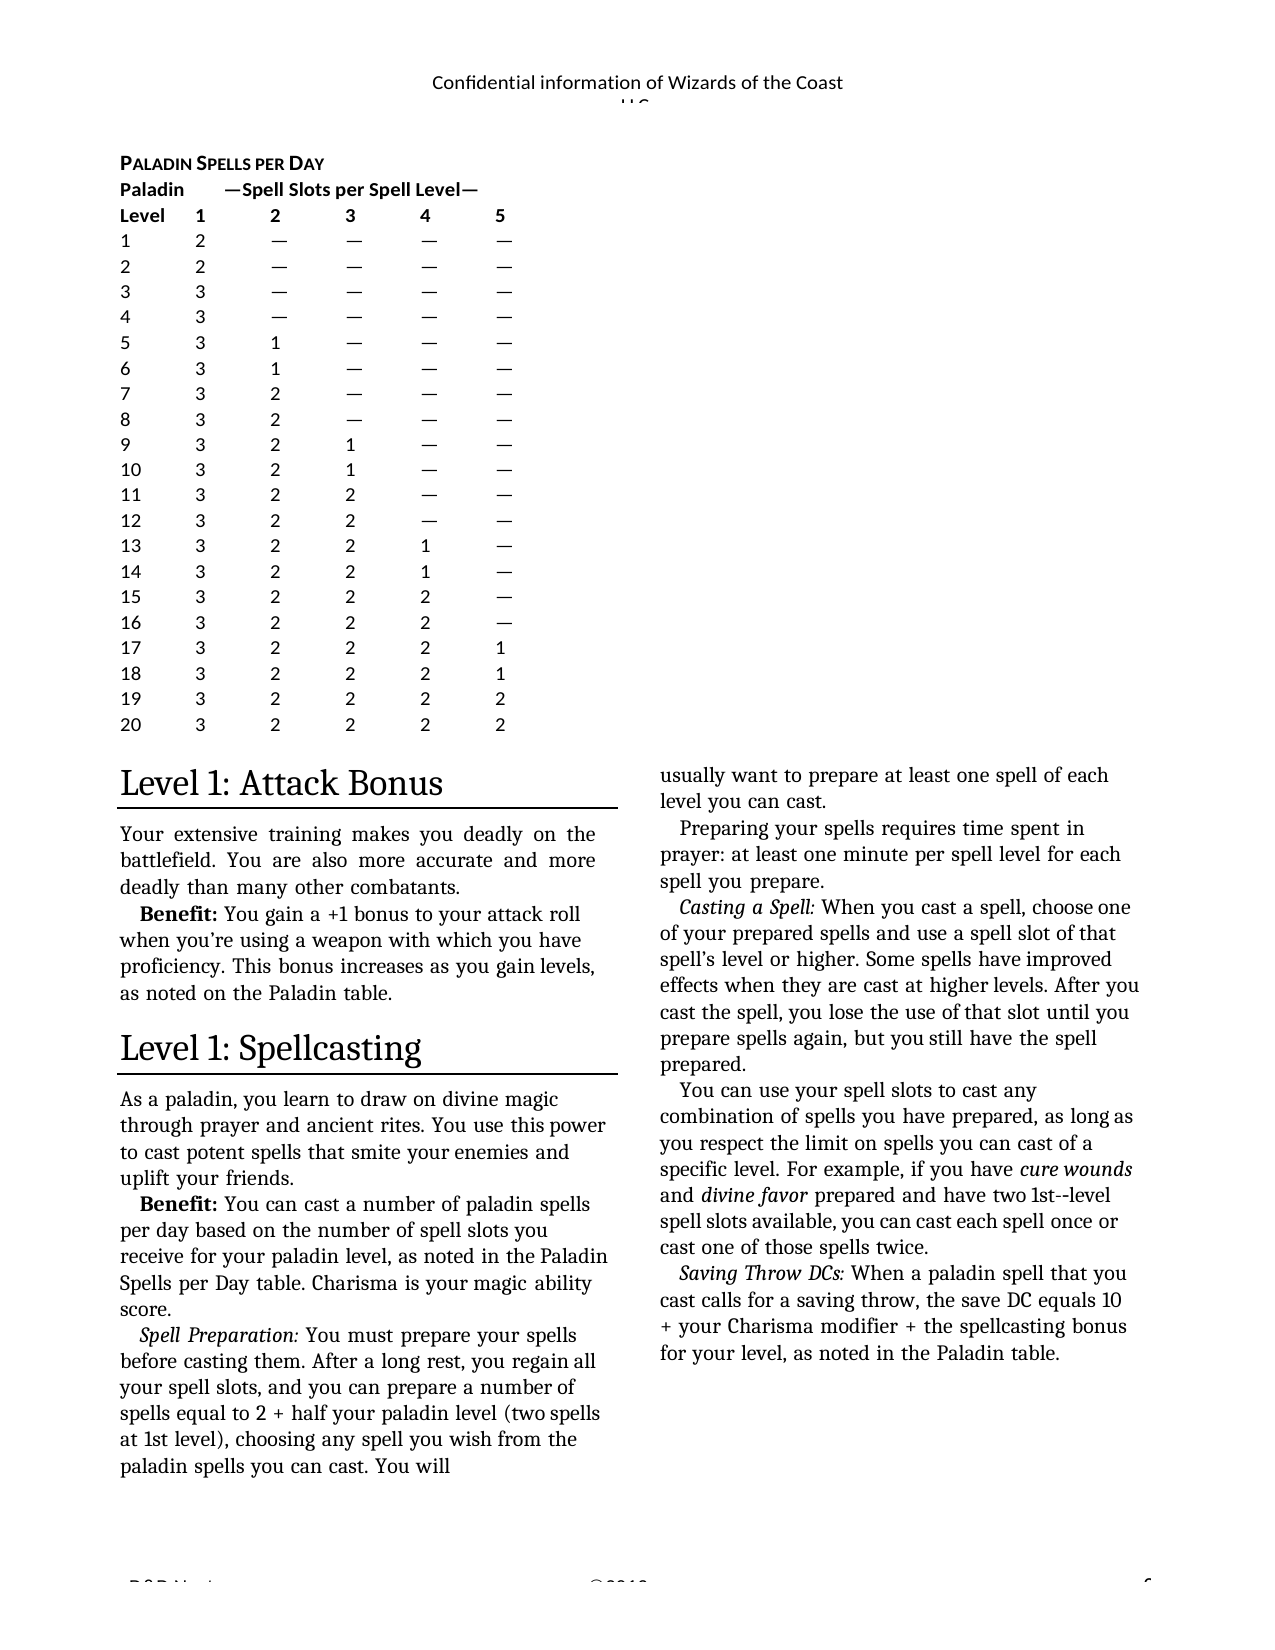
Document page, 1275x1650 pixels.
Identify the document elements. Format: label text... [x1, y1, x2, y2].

table_cell 2 [317, 687, 392, 713]
table_cell 2 [317, 560, 392, 586]
text PALADIN SPELLS PER DAY [120, 149, 1167, 176]
table_cell 2 [238, 458, 317, 483]
table_cell 2 [238, 611, 317, 636]
table_cell 2 [238, 560, 317, 586]
text Casting a Spell: When you cast a spell, choose one of your prepared spells and use a spell slot of that spell’s level or higher. Some spells have improved effects when they are cast at higher levels. After you cast the spell, you lose the use of that slot until you prepare spells again, but you still have the spell prepared. [660, 895, 1146, 1077]
table_cell 16 [116, 611, 180, 636]
table_header 4 [392, 202, 467, 229]
table_cell 3 [180, 586, 238, 611]
table_cell 3 [180, 687, 238, 713]
subtitle Level 1: Spellcasting [120, 1027, 609, 1070]
table_cell — [467, 306, 518, 331]
table_cell 3 [180, 433, 238, 458]
table_cell 1 [392, 560, 467, 586]
table_cell 4 [116, 306, 180, 331]
table_cell — [392, 509, 467, 534]
table_cell — [317, 357, 392, 382]
table_cell — [317, 382, 392, 408]
table_cell — [392, 458, 467, 483]
table_cell — [392, 433, 467, 458]
table_cell 15 [116, 586, 180, 611]
table_cell 2 [392, 636, 467, 662]
table_cell 3 [116, 280, 180, 306]
table_cell 17 [116, 636, 180, 662]
table_cell — [467, 255, 518, 280]
text Benefit: You can cast a number of paladin spells per day based on the number of spell slots you receive for your paladin level, as noted in the Paladin Spells per Day table. Charisma is your magic ability score. [120, 1192, 609, 1322]
table_cell — [467, 382, 518, 408]
table_cell 2 [317, 535, 392, 560]
table_cell — [238, 306, 317, 331]
table_cell 2 [180, 230, 238, 255]
table_cell — [392, 255, 467, 280]
table_cell 1 [317, 458, 392, 483]
table_cell 3 [180, 509, 238, 534]
table_cell — [317, 306, 392, 331]
table_cell — [392, 484, 467, 509]
table_cell 19 [116, 687, 180, 713]
table_cell — [467, 509, 518, 534]
table_cell 2 [317, 484, 392, 509]
table_cell 2 [238, 382, 317, 408]
table_cell 3 [180, 636, 238, 662]
table_cell 8 [116, 408, 180, 433]
table_cell 2 [238, 687, 317, 713]
table_cell 2 [392, 713, 467, 746]
table_cell 2 [238, 509, 317, 534]
table_cell — [317, 280, 392, 306]
table_cell 2 [317, 586, 392, 611]
table_cell 2 [238, 586, 317, 611]
table_cell 1 [116, 230, 180, 255]
table_cell 2 [317, 509, 392, 534]
table_cell 1 [317, 433, 392, 458]
table_cell 2 [317, 662, 392, 687]
table_cell 13 [116, 535, 180, 560]
table_cell 3 [180, 382, 238, 408]
table_cell — [317, 408, 392, 433]
text when you’re using a weapon with which you have proficiency. This bonus increases as you gain levels, as noted on the Paladin table. [120, 927, 605, 1006]
table_cell — [317, 230, 392, 255]
table_header 1 [180, 202, 238, 229]
table_cell — [392, 280, 467, 306]
table_cell 2 [180, 255, 238, 280]
table_cell 18 [116, 662, 180, 687]
table_cell 3 [180, 484, 238, 509]
table_cell — [392, 382, 467, 408]
table_cell — [467, 484, 518, 509]
table_cell 3 [180, 280, 238, 306]
table_cell 3 [180, 458, 238, 483]
table_cell 3 [180, 306, 238, 331]
table_cell — [392, 230, 467, 255]
table_cell — [392, 306, 467, 331]
table_cell — [317, 331, 392, 357]
table_cell 12 [116, 509, 180, 534]
table_cell — [467, 433, 518, 458]
table_cell 2 [238, 636, 317, 662]
text usually want to prepare at least one spell of each level you can cast. [660, 762, 1144, 814]
table_cell 10 [116, 458, 180, 483]
table_cell — [238, 255, 317, 280]
table_cell 2 [392, 586, 467, 611]
table_cell — [467, 586, 518, 611]
table_cell — [467, 535, 518, 560]
table_cell 2 [392, 611, 467, 636]
table_cell 3 [180, 331, 238, 357]
text Paladin —Spell Slots per Spell Level— [120, 177, 1167, 202]
table_cell — [467, 560, 518, 586]
table_cell 2 [238, 408, 317, 433]
table_cell 2 [317, 713, 392, 746]
table_cell — [467, 458, 518, 483]
text Your extensive training makes you deadly on the battlefield. You are also more accurate and more deadly than many other combatants. [120, 822, 595, 900]
table_cell 3 [180, 713, 238, 746]
text Saving Throw DCs: When a paladin spell that you cast calls for a saving throw, the save DC equals 10 [660, 1261, 1153, 1313]
table_cell 3 [180, 408, 238, 433]
table_cell — [467, 280, 518, 306]
table_cell 2 [317, 636, 392, 662]
table_cell — [392, 331, 467, 357]
text + your Charisma modifier + the spellcasting bonus [660, 1314, 1167, 1339]
table_header Level [116, 202, 180, 229]
table_cell — [467, 611, 518, 636]
table_cell 2 [238, 484, 317, 509]
text Preparing your spells requires time spent in [679, 815, 1167, 841]
table_header 2 [238, 202, 317, 229]
table_cell 1 [238, 331, 317, 357]
table_cell 7 [116, 382, 180, 408]
table_cell 6 [116, 357, 180, 382]
table_cell 2 [317, 611, 392, 636]
text Spell Preparation: You must prepare your spells before casting them. After a long rest, you regain all your spell slots, and you can prepare a number of spells equal to 2 + half your paladin level (two spells at 1st level), choosing any spell you wish from the paladin spells you can cast. You will [120, 1323, 605, 1478]
table_cell 3 [180, 535, 238, 560]
text As a paladin, you learn to draw on divine magic through prayer and ancient rites. You use this power to cast potent spells that smite your enemies and uplift your friends. [120, 1087, 609, 1191]
table_cell 2 [238, 535, 317, 560]
table_cell 3 [180, 560, 238, 586]
table_cell — [392, 357, 467, 382]
subtitle Level 1: Attack Bonus [120, 761, 609, 804]
table_cell 2 [238, 713, 317, 746]
table_cell 3 [180, 611, 238, 636]
table_cell 2 [392, 687, 467, 713]
table_cell — [467, 357, 518, 382]
table_cell 2 [467, 687, 518, 713]
table_cell 9 [116, 433, 180, 458]
table_cell 1 [392, 535, 467, 560]
table_header 3 [317, 202, 392, 229]
table_cell 2 [238, 433, 317, 458]
table_cell — [238, 280, 317, 306]
table_cell — [238, 230, 317, 255]
text Benefit: You gain a +1 bonus to your attack roll [139, 901, 609, 926]
table_cell 2 [392, 662, 467, 687]
table_cell 1 [467, 636, 518, 662]
table_cell 11 [116, 484, 180, 509]
table_cell 3 [180, 357, 238, 382]
table_cell 1 [467, 662, 518, 687]
text prayer: at least one minute per spell level for each spell you prepare. [660, 842, 1148, 893]
table_cell 2 [467, 713, 518, 746]
table_cell 3 [180, 662, 238, 687]
table_cell 1 [238, 357, 317, 382]
table_cell — [392, 408, 467, 433]
text for your level, as noted in the Paladin table. [660, 1340, 1167, 1366]
table_cell 2 [116, 255, 180, 280]
table_cell — [467, 331, 518, 357]
table_cell 5 [116, 331, 180, 357]
table_cell 20 [116, 713, 180, 746]
table_header 5 [467, 202, 518, 229]
table_cell 14 [116, 560, 180, 586]
table_cell 2 [238, 662, 317, 687]
table_cell — [317, 255, 392, 280]
table_cell — [467, 230, 518, 255]
text You can use your spell slots to cast any combination of spells you have prepared, as long as you respect the limit on spells you can cast of a specific level. For example, if you have cure wounds and divine favor prepared and have two 1st-­‐level spell slots available, you can cast each spell once or cast one of those spells twice. [660, 1078, 1144, 1260]
table_cell — [467, 408, 518, 433]
